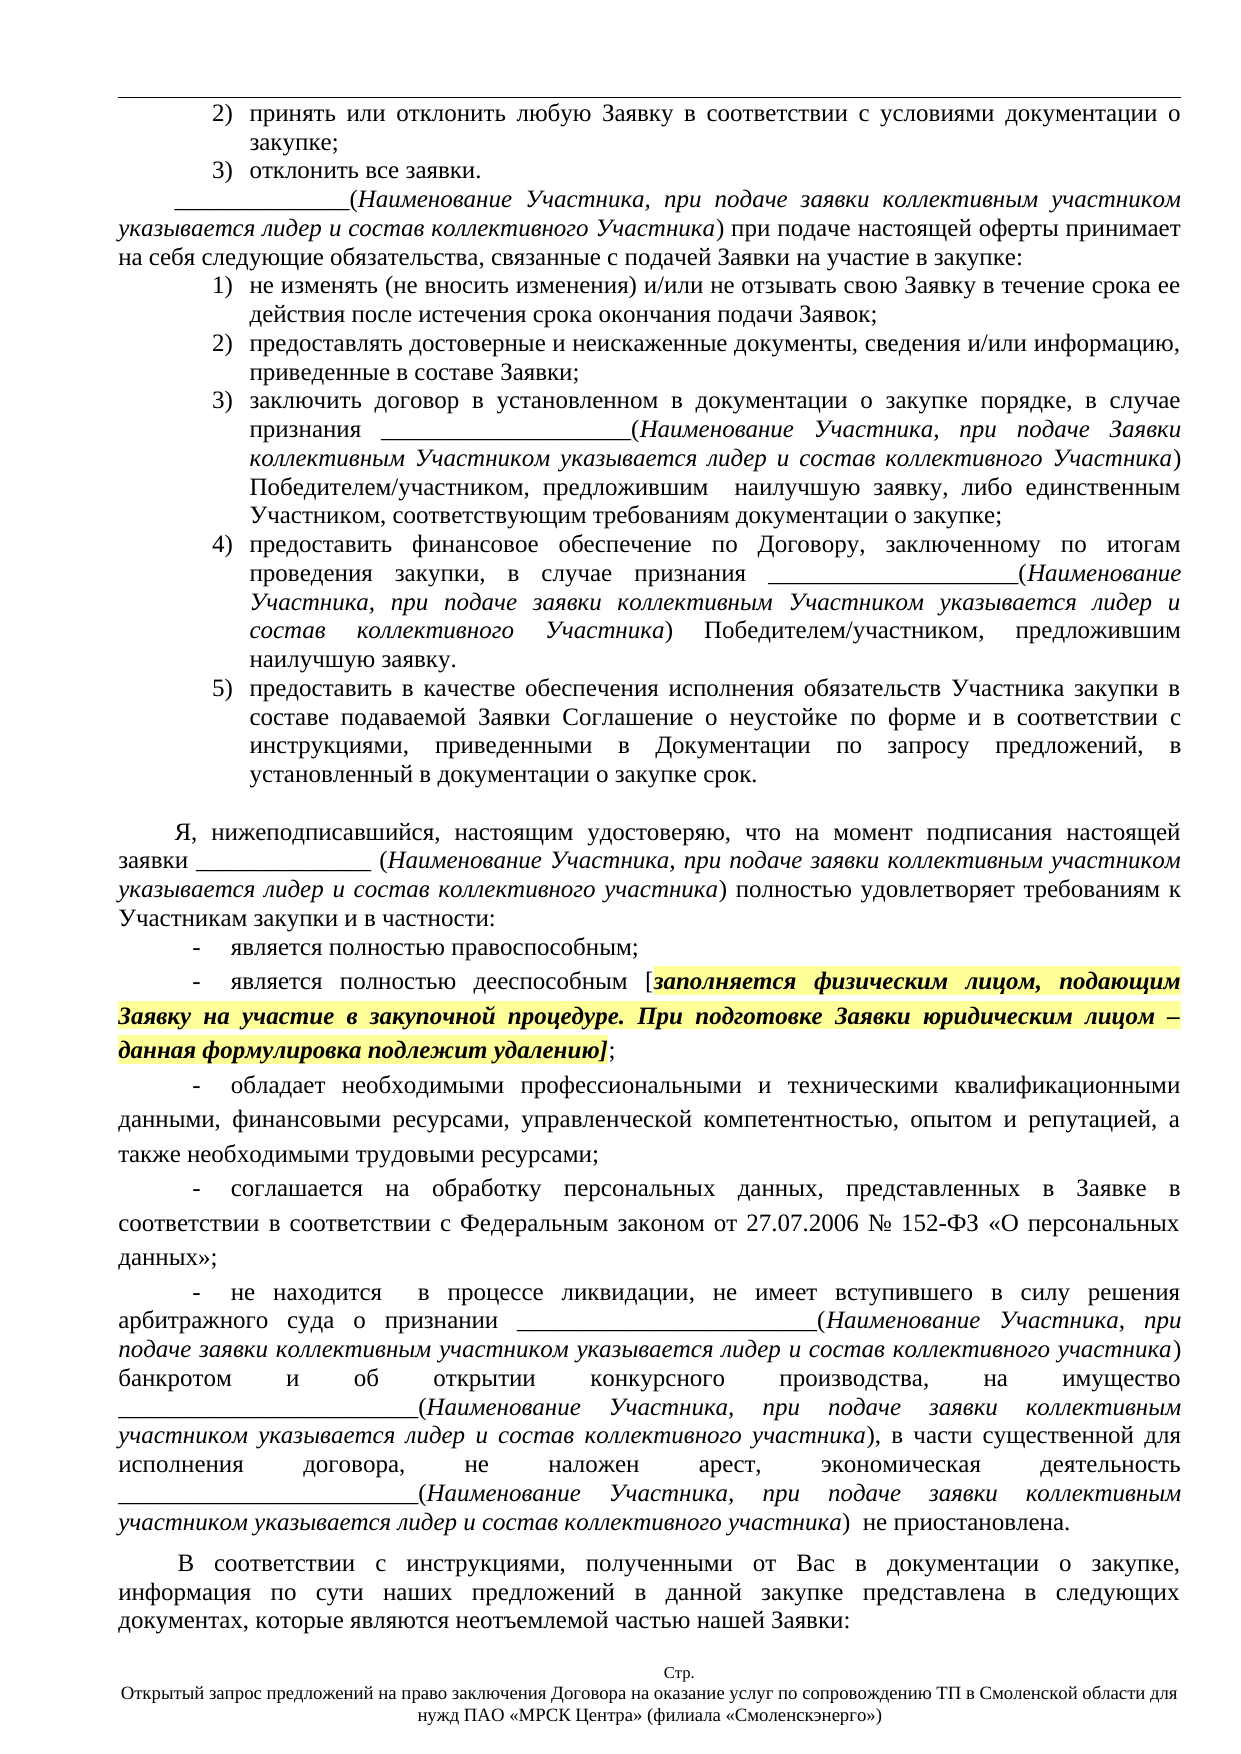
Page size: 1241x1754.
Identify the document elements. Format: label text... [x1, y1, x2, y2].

list является полностью правоспособным; [118, 932, 1181, 961]
text Я, нижеподписавшийся, настоящим удостоверяю, что на момент подписания настоящей заявки ______________ (Наименование Участника, при подаче заявки коллективным участником указывается лидер и состав коллективного участника) полностью удовлетворяет требованиям к Участникам закупки и в частности: [118, 817, 1181, 932]
list принять или отклонить любую Заявку в соответствии с условиями документации о закупке; [212, 98, 1181, 156]
list отклонить все заявки. [212, 156, 1181, 184]
list заключить договор в установленном в документации о закупке порядке, в случае признания ____________________(Наименование Участника, при подаче Заявки коллективным Участником указывается лидер и состав коллективного Участника) Победителем/участником, предложившим наилучшую заявку, либо единственным Участником, соответствующим требованиям документации о закупке; [212, 386, 1181, 529]
list соглашается на обработку персональных данных, представленных в Заявке в соответствии в соответствии с Федеральным законом от 27.07.2006 № 152-ФЗ «О персональных данных»; [118, 1173, 1181, 1271]
list не находится в процессе ликвидации, не имеет вступившего в силу решения арбитражного суда о признании ________________________(Наименование Участника, при подаче заявки коллективным участником указывается лидер и состав коллективного участника) банкротом и об открытии конкурсного производства, на имущество ________________________(Наименование Участника, при подаче заявки коллективным участником указывается лидер и состав коллективного участника), в части существенной для исполнения договора, не наложен арест, экономическая деятельность ________________________(Наименование Участника, при подаче заявки коллективным участником указывается лидер и состав коллективного участника) не приостановлена. [118, 1277, 1181, 1535]
text ______________(Наименование Участника, при подаче заявки коллективным участником указывается лидер и состав коллективного Участника) при подаче настоящей оферты принимает на себя следующие обязательства, связанные с подачей Заявки на участие в закупке: [118, 184, 1181, 271]
list обладает необходимыми профессиональными и техническими квалификационными данными, финансовыми ресурсами, управленческой компетентностью, опытом и репутацией, а также необходимыми трудовыми ресурсами; [118, 1070, 1181, 1167]
list предоставить в качестве обеспечения исполнения обязательств Участника закупки в составе подаваемой Заявки Соглашение о неустойке по форме и в соответствии с инструкциями, приведенными в Документации по запросу предложений, в установленный в документации о закупке срок. [212, 673, 1181, 788]
list предоставлять достоверные и неискаженные документы, сведения и/или информацию, приведенные в составе Заявки; [212, 328, 1181, 386]
list не изменять (не вносить изменения) и/или не отзывать свою Заявку в течение срока ее действия после истечения срока окончания подачи Заявок; [212, 271, 1181, 328]
list предоставить финансовое обеспечение по Договору, заключенному по итогам проведения закупки, в случае признания ____________________(Наименование Участника, при подаче заявки коллективным Участником указывается лидер и состав коллективного Участника) Победителем/участником, предложившим наилучшую заявку. [212, 529, 1181, 673]
list является полностью дееспособным [заполняется физическим лицом, подающим Заявку на участие в закупочной процедуре. При подготовке Заявки юридическим лицом – данная формулировка подлежит удалению]; [118, 966, 1181, 1001]
list является полностью дееспособным [заполняется физическим лицом, подающим Заявку на участие в закупочной процедуре. При подготовке Заявки юридическим лицом – данная формулировка подлежит удалению]; [118, 1029, 1181, 1064]
text В соответствии с инструкциями, полученными от Вас в документации о закупке, информация по сути наших предложений в данной закупке представлена в следующих документах, которые являются неотъемлемой частью нашей Заявки: [118, 1548, 1181, 1634]
